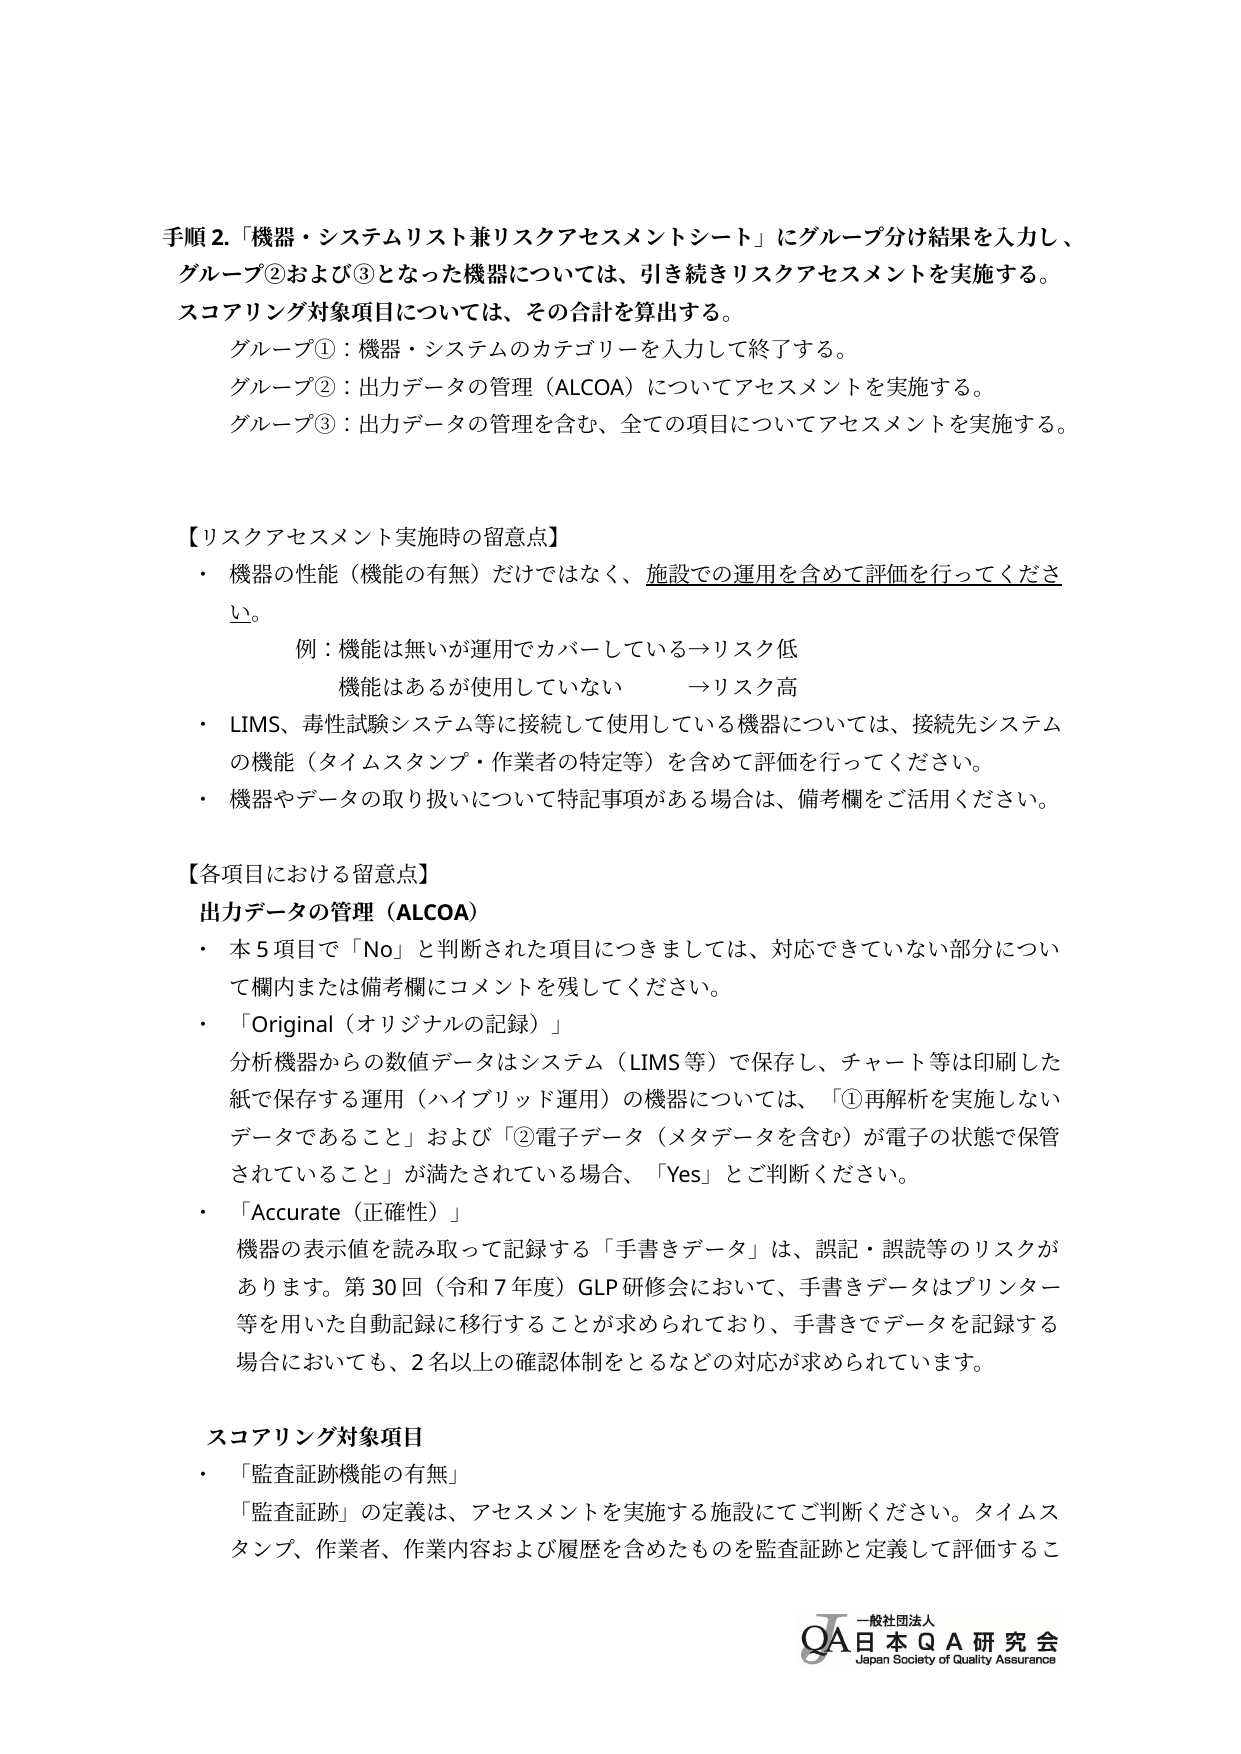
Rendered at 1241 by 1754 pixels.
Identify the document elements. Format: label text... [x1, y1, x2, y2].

text 機器の表示値を読み取って記録する「手書きデータ」は、誤記・誤読等のリスクがあります。第30回（令和7年度）GLP研修会において、手書きデータはプリンター等を用いた自動記録に移行することが求められており、手書きでデータを記録する場合においても、2名以上の確認体制をとるなどの対応が求められています。 [236, 1229, 1063, 1379]
list 機器やデータの取り扱いについて特記事項がある場合は、備考欄をご活用ください。 [192, 779, 1063, 817]
text 【リスクアセスメント実施時の留意点】 [177, 517, 1063, 554]
list 機器の性能（機能の有無）だけではなく、施設での運用を含めて評価を行ってください。 [192, 554, 1063, 629]
text グループ③：出力データの管理を含む、全ての項目についてアセスメントを実施する。 [177, 404, 1063, 442]
list LIMS、毒性試験システム等に接続して使用している機器については、接続先システムの機能（タイムスタンプ・作業者の特定等）を含めて評価を行ってください。 [192, 704, 1063, 779]
list 分析機器からの数値データはシステム（LIMS等）で保存し、チャート等は印刷した紙で保存する運用（ハイブリッド運用）の機器については、「①再解析を実施しないデータであること」および「②電子データ（メタデータを含む）が電子の状態で保管されていること」が満たされている場合、「Yes」とご判断ください。 [229, 1042, 1063, 1192]
text 手順2.「機器・システムリスト兼リスクアセスメントシート」にグループ分け結果を入力し、グループ②および③となった機器については、引き続きリスクアセスメントを実施する。スコアリング対象項目については、その合計を算出する。 [162, 217, 1063, 329]
list 「Original（オリジナルの記録）」 [192, 1004, 1063, 1042]
text グループ①：機器・システムのカテゴリーを入力して終了する。 [177, 329, 1063, 367]
list 「Accurate（正確性）」 [192, 1192, 1063, 1229]
text グループ②：出力データの管理（ALCOA）についてアセスメントを実施する。 [177, 367, 1063, 404]
picture [796, 1610, 1063, 1667]
text 出力データの管理（ALCOA） [177, 892, 1063, 929]
list 機能はあるが使用していない →リスク高 [229, 667, 1063, 704]
list 例：機能は無いが運用でカバーしている→リスク低 [229, 629, 1063, 667]
text 【各項目における留意点】 [177, 854, 1063, 892]
list 「監査証跡機能の有無」 [192, 1454, 1063, 1492]
text スコアリング対象項目 [177, 1417, 1063, 1454]
list 「監査証跡」の定義は、アセスメントを実施する施設にてご判断ください。タイムスタンプ、作業者、作業内容および履歴を含めたものを監査証跡と定義して評価することが理想的ですが、機器の機能等の理由で履歴が残せない場合が想定されます。 [229, 1492, 1063, 1567]
list 本5項目で「No」と判断された項目につきましては、対応できていない部分について欄内または備考欄にコメントを残してください。 [192, 929, 1063, 1004]
